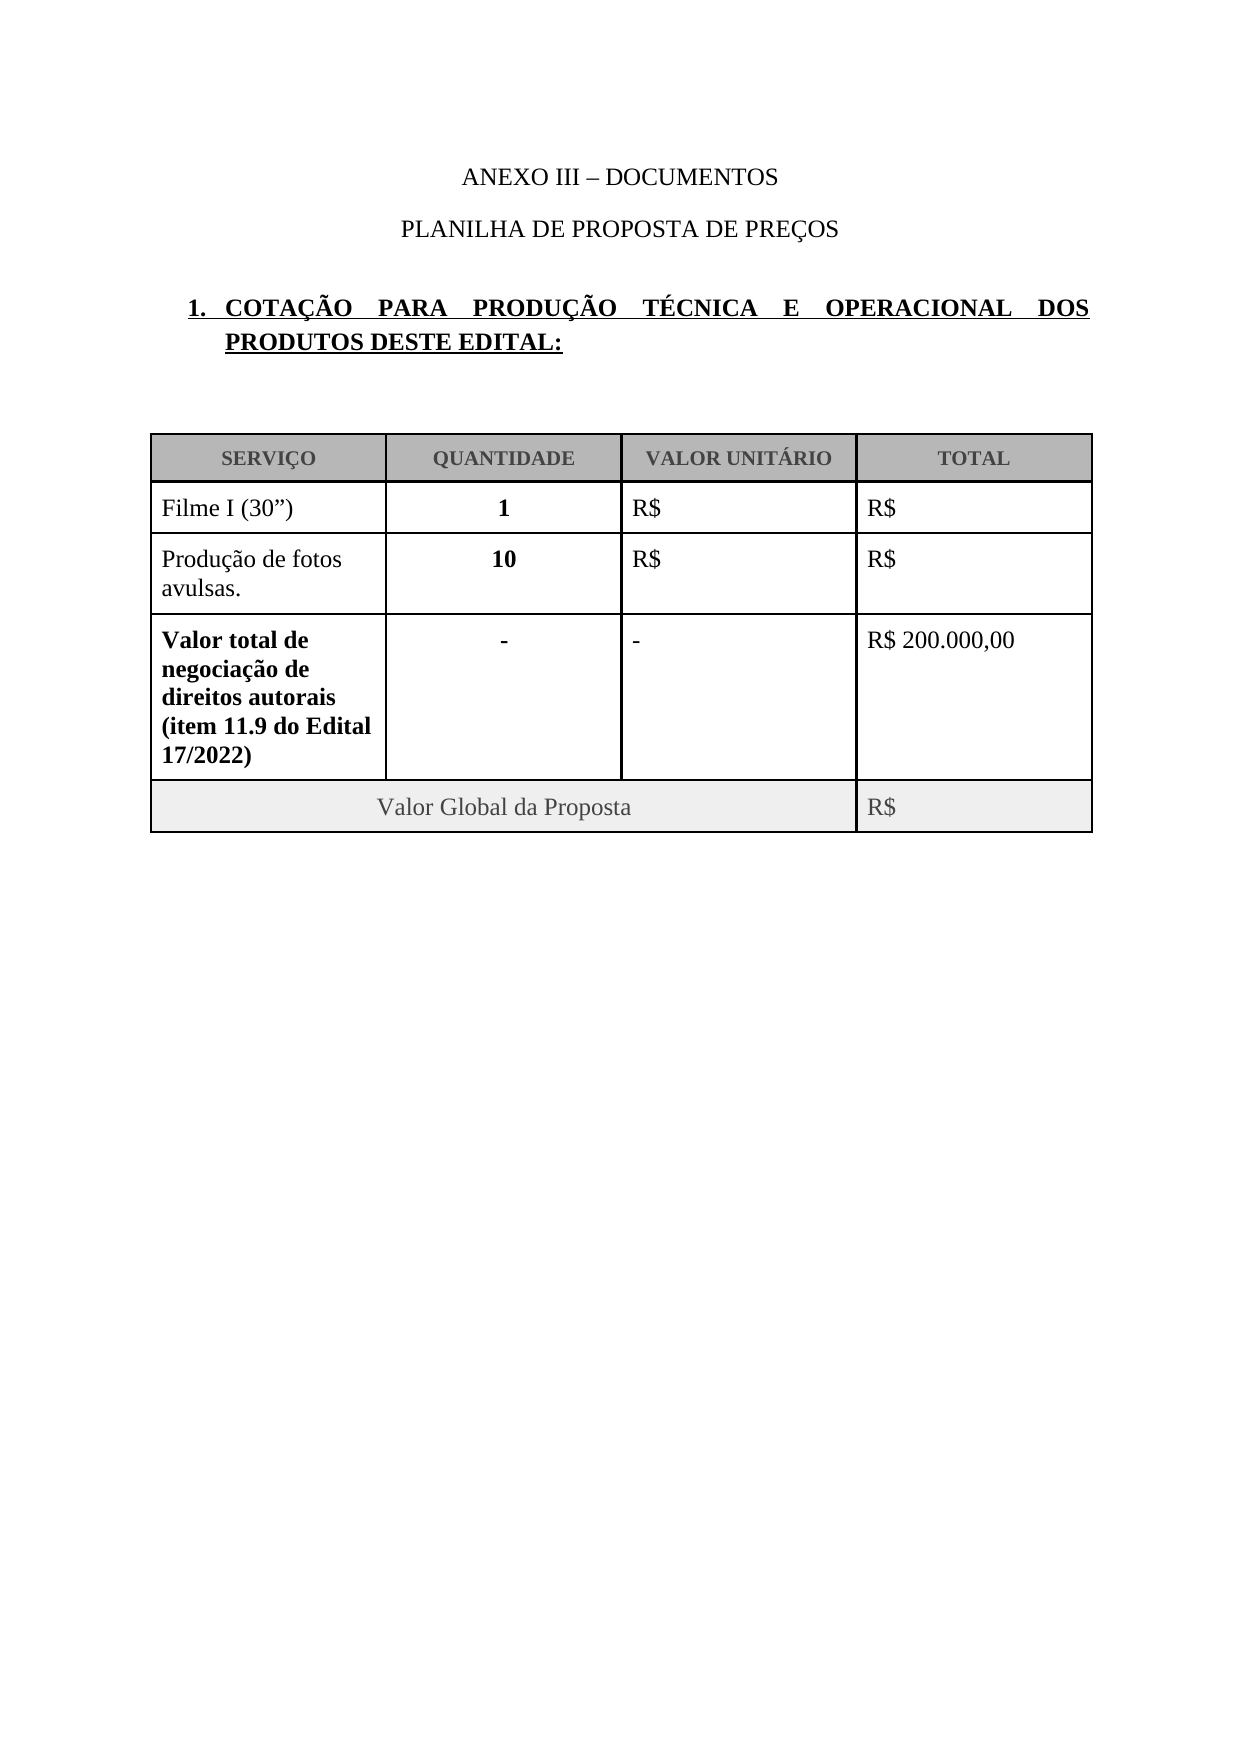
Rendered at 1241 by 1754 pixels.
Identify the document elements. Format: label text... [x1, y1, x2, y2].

table_cell R$ 200.000,00 [858, 615, 1091, 779]
table_cell - [387, 615, 620, 779]
table_cell R$ [858, 483, 1091, 532]
table_cell Valor total de negociação de direitos autorais (item 11.9 do Edital 17/2022) [152, 615, 385, 779]
list COTAÇÃO PARA PRODUÇÃO TÉCNICA E OPERACIONAL DOS PRODUTOS DESTE EDITAL: [187, 319, 1090, 356]
table_header VALOR UNITÁRIO [623, 435, 855, 480]
table_cell 1 [387, 483, 620, 532]
table_cell 10 [387, 534, 620, 612]
table_cell - [623, 615, 855, 779]
table_cell R$ [623, 483, 855, 532]
table_cell Filme I (30”) [152, 483, 385, 532]
table_cell R$ [623, 534, 855, 612]
table_cell Produção de fotos avulsas. [152, 534, 385, 612]
list COTAÇÃO PARA PRODUÇÃO TÉCNICA E OPERACIONAL DOS PRODUTOS DESTE EDITAL: [187, 293, 1090, 318]
text PLANILHA DE PROPOSTA DE PREÇOS [150, 214, 1090, 243]
table_cell R$ [858, 534, 1091, 612]
table_cell R$ [858, 781, 1091, 831]
table_header SERVIÇO [152, 435, 385, 480]
table_header QUANTIDADE [387, 435, 620, 480]
text ANEXO III – DOCUMENTOS [150, 162, 1090, 191]
table_cell Valor Global da Proposta [152, 781, 855, 831]
table_header TOTAL [858, 435, 1091, 480]
